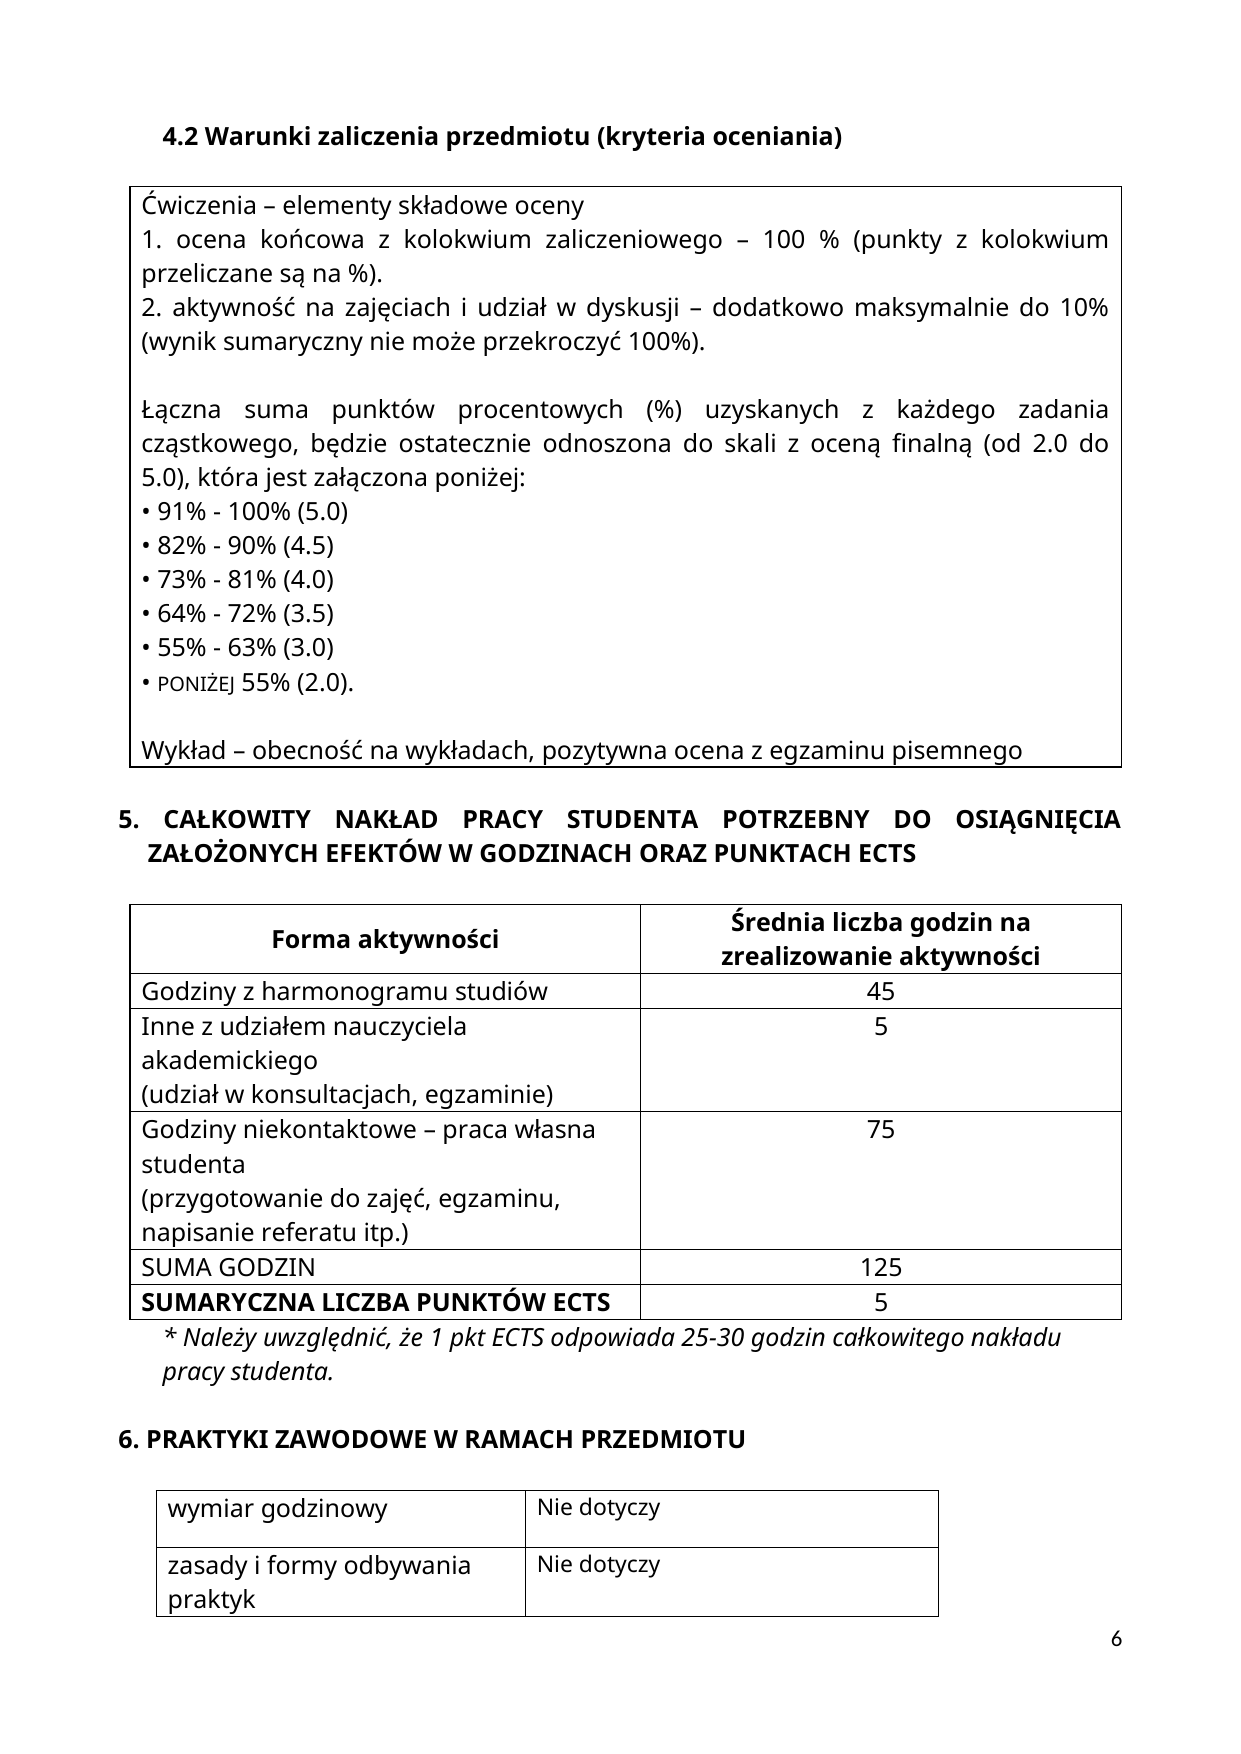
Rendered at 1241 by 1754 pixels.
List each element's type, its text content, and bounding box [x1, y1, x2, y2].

table_header wymiar godzinowy [157, 1491, 525, 1547]
table_header Ćwiczenia – elementy składowe oceny 1. ocena końcowa z kolokwium zaliczeniowego – 100 % (punkty z kolokwium przeliczane są na %). 2. aktywność na zajęciach i udział w dyskusji – dodatkowo maksymalnie do 10% (wynik sumaryczny nie może przekroczyć 100%). Łączna suma punktów procentowych (%) uzyskanych z każdego zadania cząstkowego, będzie ostatecznie odnoszona do skali z oceną finalną (od 2.0 do 5.0), która jest załączona poniżej: • 91% - 100% (5.0) • 82% - 90% (4.5) • 73% - 81% (4.0) • 64% - 72% (3.5) • 55% - 63% (3.0) • poniżej 55% (2.0). Wykład – obecność na wykładach, pozytywna ocena z egzaminu pisemnego [131, 187, 1121, 766]
table_cell Godziny z harmonogramu studiów [131, 974, 640, 1008]
table_cell 5 [641, 1285, 1121, 1319]
text 4.2 Warunki zaliczenia przedmiotu (kryteria oceniania) [162, 118, 1122, 152]
table_cell 125 [641, 1250, 1121, 1283]
table_cell 75 [641, 1112, 1121, 1248]
table_cell zasady i formy odbywania praktyk [157, 1548, 525, 1616]
text 5. CAŁKOWITY NAKŁAD PRACY STUDENTA POTRZEBNY DO OSIĄGNIĘCIA ZAŁOŻONYCH EFEKTÓW W GODZINACH ORAZ PUNKTACH ECTS [118, 801, 1122, 869]
table_cell Nie dotyczy [526, 1548, 938, 1616]
table_cell SUMARYCZNA LICZBA PUNKTÓW ECTS [131, 1285, 640, 1319]
table_cell Godziny niekontaktowe – praca własna studenta (przygotowanie do zajęć, egzaminu, napisanie referatu itp.) [131, 1112, 640, 1248]
table_cell 45 [641, 974, 1121, 1008]
table_header Forma aktywności [131, 905, 640, 973]
text 6. PRAKTYKI ZAWODOWE W RAMACH PRZEDMIOTU [118, 1422, 1122, 1456]
table_header Nie dotyczy [526, 1491, 938, 1547]
table_cell SUMA GODZIN [131, 1250, 640, 1283]
table_cell 5 [641, 1009, 1121, 1111]
text * Należy uwzględnić, że 1 pkt ECTS odpowiada 25-30 godzin całkowitego nakładu pracy studenta. [162, 1320, 1122, 1388]
table_cell Inne z udziałem nauczyciela akademickiego (udział w konsultacjach, egzaminie) [131, 1009, 640, 1111]
table_header Średnia liczba godzin na zrealizowanie aktywności [641, 905, 1121, 973]
